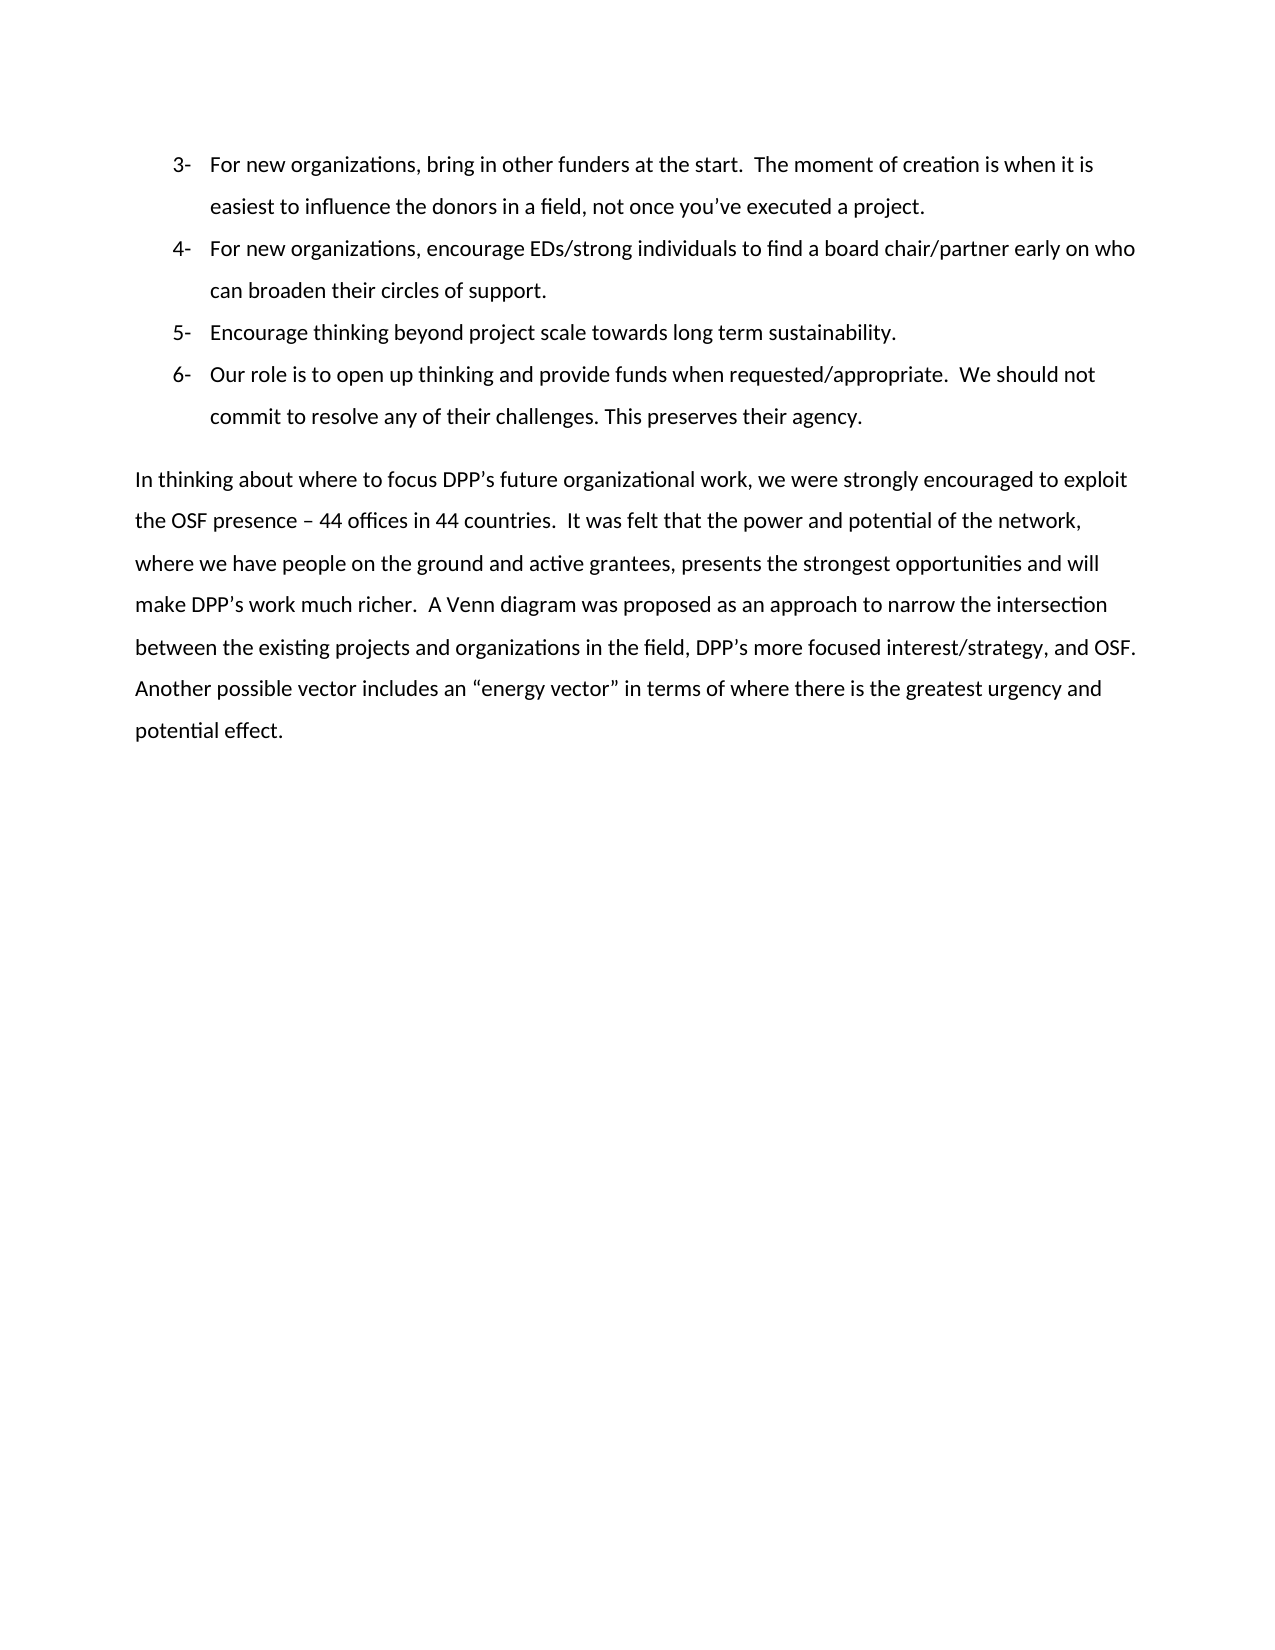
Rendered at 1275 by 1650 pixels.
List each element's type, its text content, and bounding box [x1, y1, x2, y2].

list Encourage thinking beyond project scale towards long term sustainability. [172, 318, 1140, 346]
list Our role is to open up thinking and provide funds when requested/appropriate. We should not commit to resolve any of their challenges. This preserves their agency. [172, 360, 1140, 430]
list For new organizations, encourage EDs/strong individuals to find a board chair/partner early on who can broaden their circles of support. [172, 234, 1140, 304]
list For new organizations, bring in other funders at the start. The moment of creation is when it is easiest to influence the donors in a field, not once you’ve executed a project. [172, 150, 1140, 220]
text In thinking about where to focus DPP’s future organizational work, we were strongly encouraged to exploit the OSF presence – 44 offices in 44 countries. It was felt that the power and potential of the network, where we have people on the ground and active grantees, presents the strongest opportunities and will make DPP’s work much richer. A Venn diagram was proposed as an approach to narrow the intersection between the existing projects and organizations in the field, DPP’s more focused interest/strategy, and OSF. Another possible vector includes an “energy vector” in terms of where there is the greatest urgency and potential effect. [135, 465, 1140, 744]
